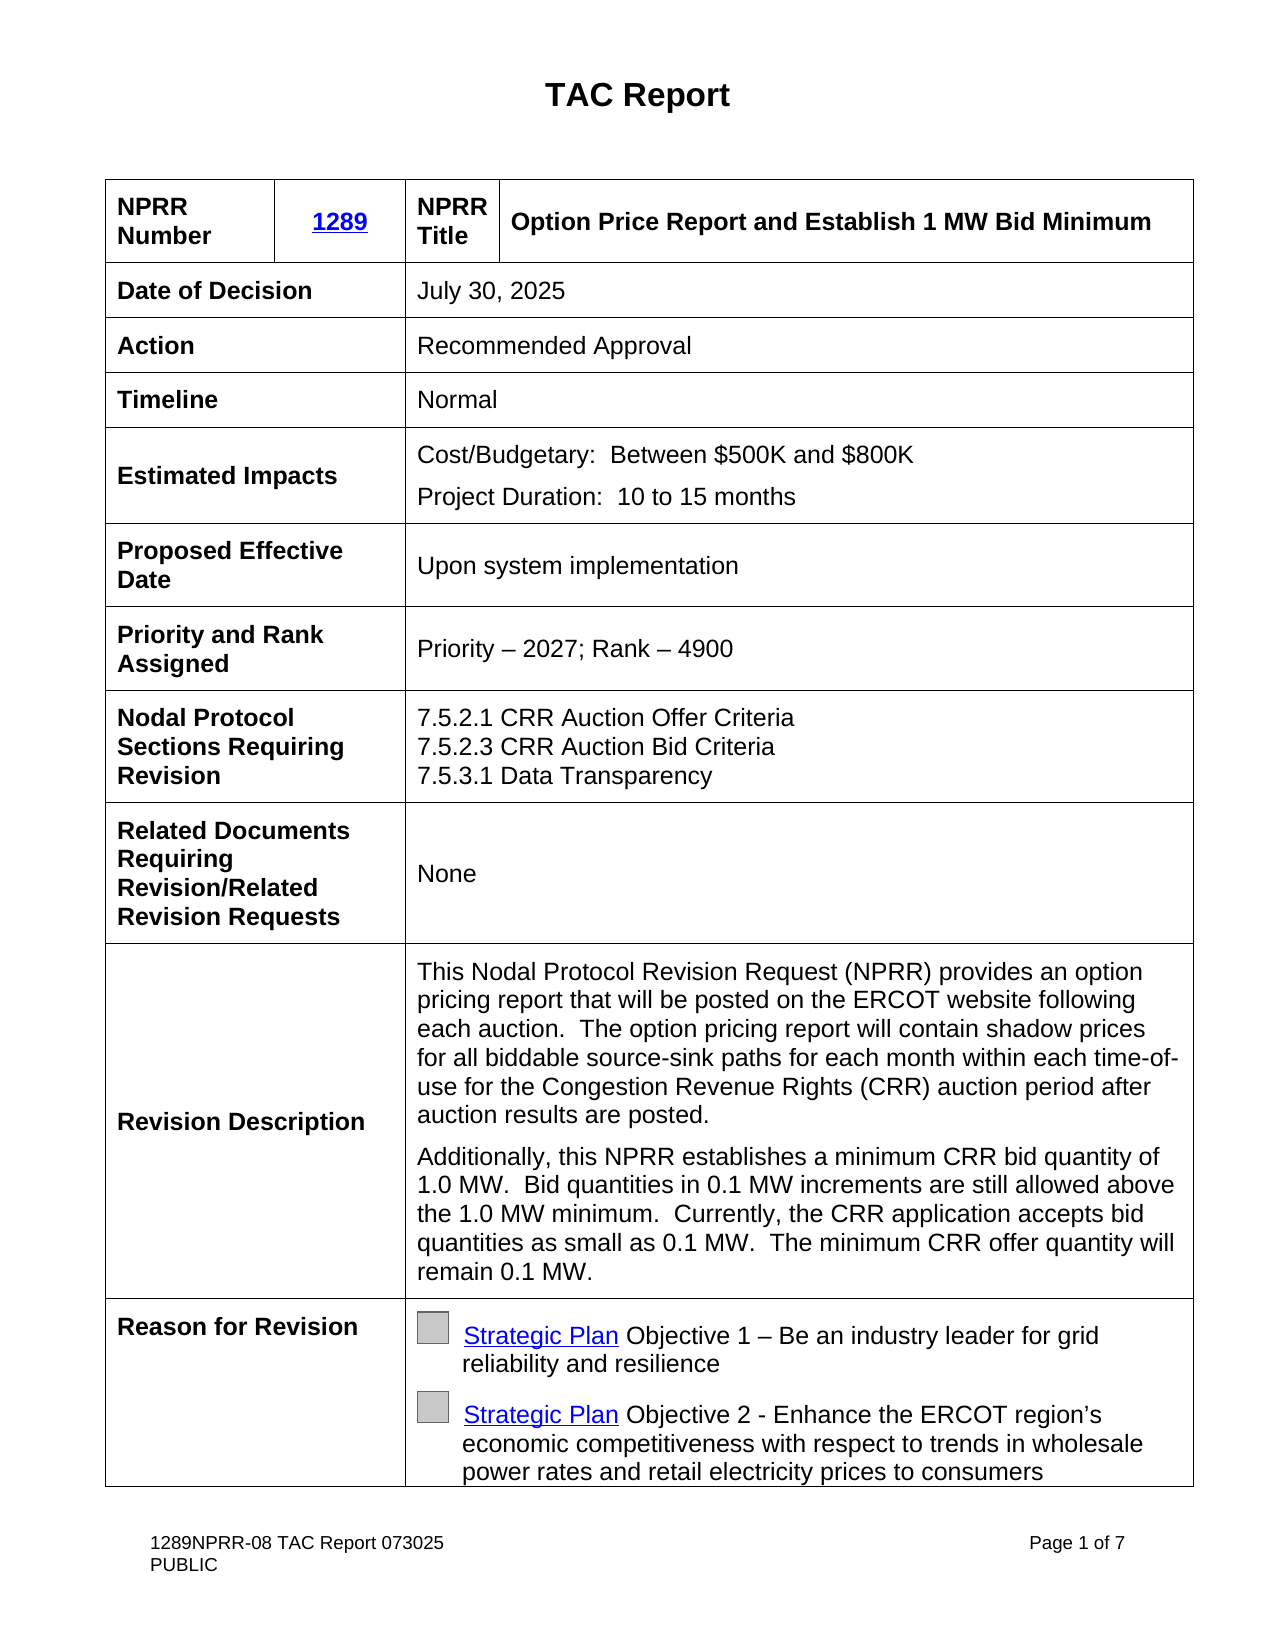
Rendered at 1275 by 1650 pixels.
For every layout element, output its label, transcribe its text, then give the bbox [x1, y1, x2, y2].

table_header 1289 [275, 180, 405, 262]
table_cell Timeline [106, 373, 405, 427]
table_cell Nodal Protocol Sections Requiring Revision [106, 691, 405, 802]
table_cell Proposed Effective Date [106, 524, 405, 606]
table_cell Cost/Budgetary: Between $500K and $800K Project Duration: 10 to 15 months [406, 428, 1193, 523]
table_cell 7.5.2.1 CRR Auction Offer Criteria 7.5.2.3 CRR Auction Bid Criteria 7.5.3.1 Data Transparency [406, 691, 1193, 802]
table_cell Revision Description [106, 944, 405, 1298]
table_cell July 30, 2025 [406, 263, 1193, 317]
table_cell Upon system implementation [406, 524, 1193, 606]
table_header NPRR Number [106, 180, 274, 262]
table_cell None [406, 803, 1193, 943]
table_cell Estimated Impacts [106, 428, 405, 523]
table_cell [406, 1299, 1193, 1486]
table_cell Action [106, 318, 405, 372]
table_cell This Nodal Protocol Revision Request (NPRR) provides an option pricing report that will be posted on the ERCOT website following each auction. The option pricing report will contain shadow prices for all biddable source-sink paths for each month within each time-of-use for the Congestion Revenue Rights (CRR) auction period after auction results are posted. Additionally, this NPRR establishes a minimum CRR bid quantity of 1.0 MW. Bid quantities in 0.1 MW increments are still allowed above the 1.0 MW minimum. Currently, the CRR application accepts bid quantities as small as 0.1 MW. The minimum CRR offer quantity will remain 0.1 MW. [406, 944, 1193, 1298]
table_header Option Price Report and Establish 1 MW Bid Minimum [500, 180, 1193, 262]
table_cell Normal [406, 373, 1193, 427]
table_cell Reason for Revision [106, 1299, 405, 1486]
table_cell Priority – 2027; Rank – 4900 [406, 607, 1193, 690]
table_header NPRR Title [406, 180, 499, 262]
table_cell Related Documents Requiring Revision/Related Revision Requests [106, 803, 405, 943]
table_cell Recommended Approval [406, 318, 1193, 372]
table_cell Priority and Rank Assigned [106, 607, 405, 690]
table_cell Date of Decision [106, 263, 405, 317]
